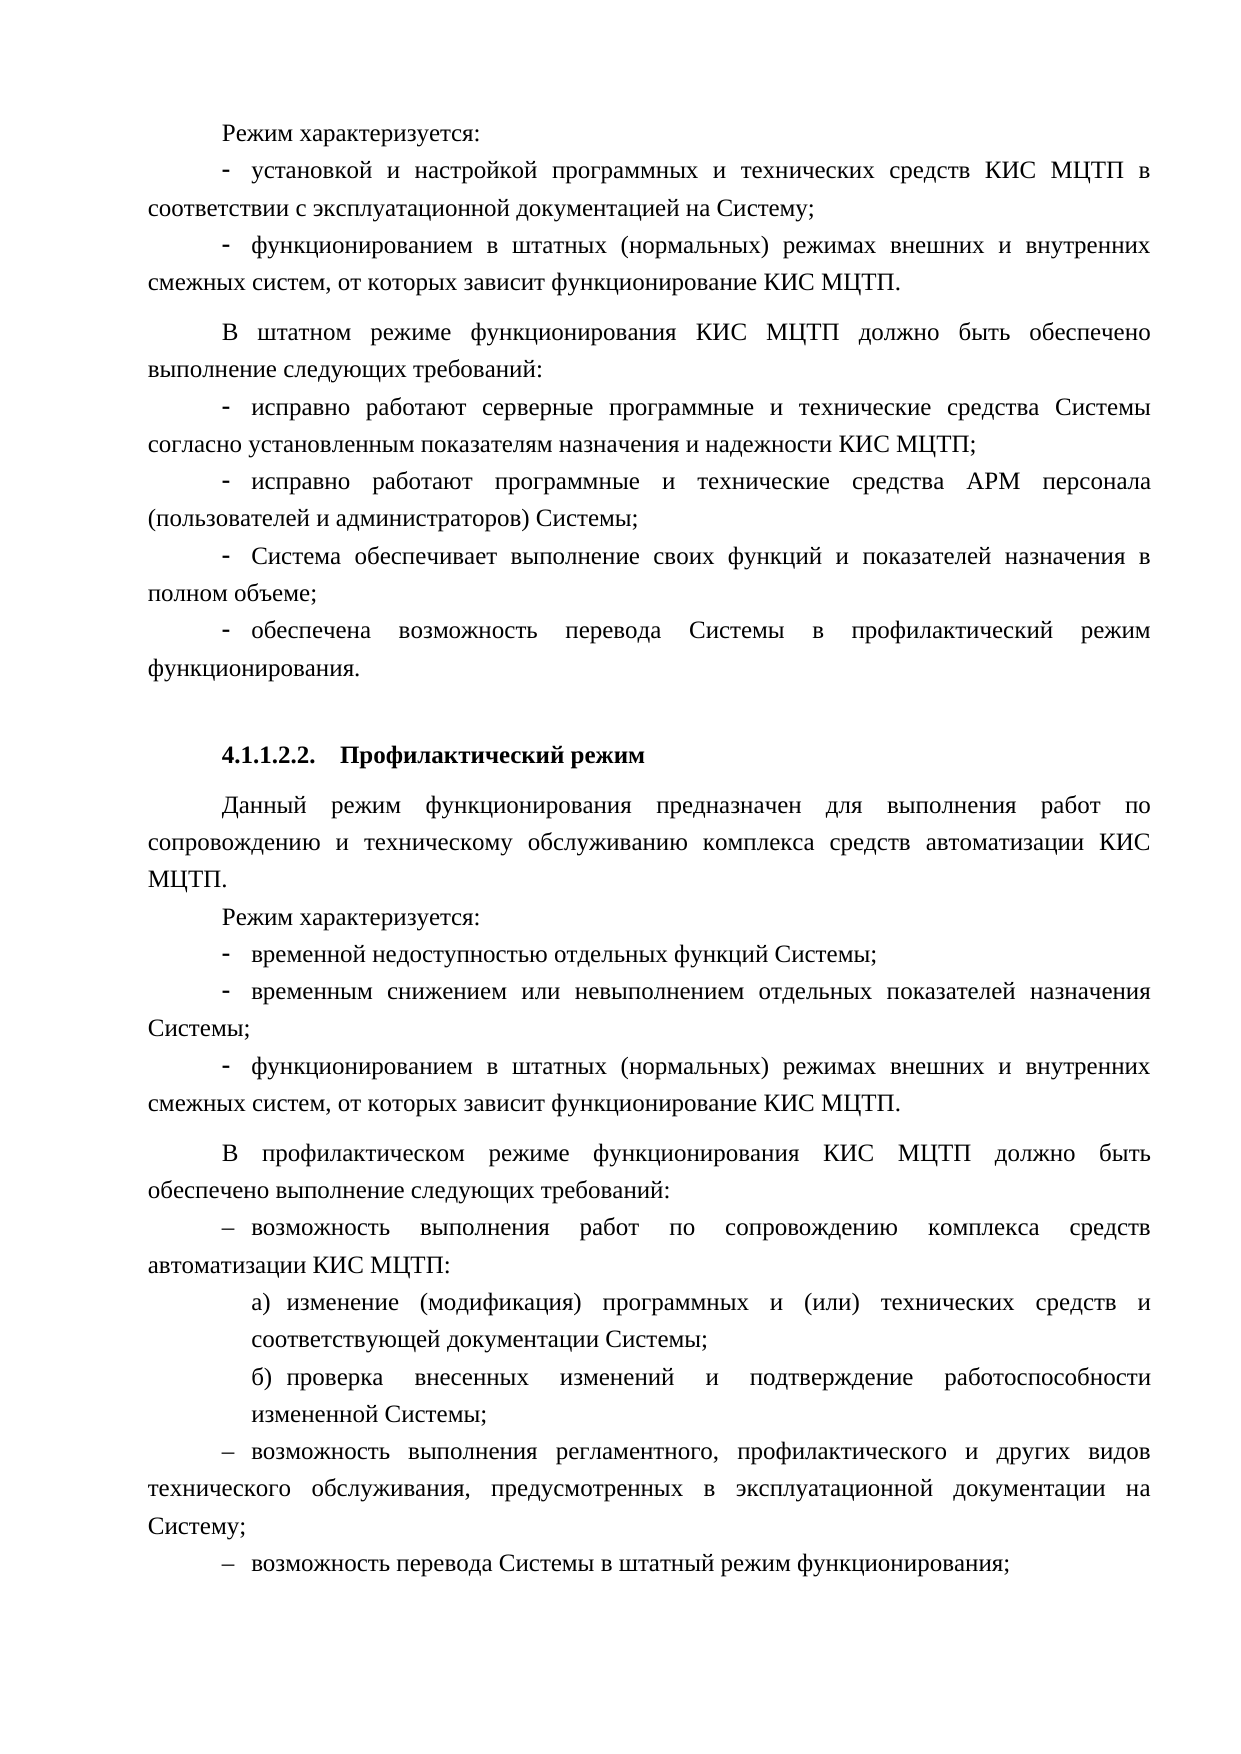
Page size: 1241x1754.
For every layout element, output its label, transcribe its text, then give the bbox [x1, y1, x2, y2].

list исправно работают серверные программные и технические средства Системы согласно установленным показателям назначения и надежности КИС МЦТП; [148, 392, 1152, 458]
list установкой и настройкой программных и технических средств КИС МЦТП в соответствии с эксплуатационной документацией на Систему; [148, 155, 1152, 221]
list обеспечена возможность перевода Системы в профилактический режим функционирования. [148, 615, 1152, 681]
list изменение (модификация) программных и (или) технических средств и соответствующей документации Системы; [251, 1287, 1152, 1353]
text Режим характеризуется: [148, 902, 1152, 930]
subtitle Профилактический режим [222, 740, 1152, 769]
text Режим характеризуется: [148, 118, 1152, 147]
list Система обеспечивает выполнение своих функций и показателей назначения в полном объеме; [148, 541, 1152, 607]
text возможность перевода Системы в штатный режим функционирования; [148, 1548, 1152, 1577]
text Данный режим функционирования предназначен для выполнения работ по сопровождению и техническому обслуживанию комплекса средств автоматизации КИС МЦТП. [148, 790, 1152, 893]
text В штатном режиме функционирования КИС МЦТП должно быть обеспечено выполнение следующих требований: [148, 317, 1152, 383]
text возможность выполнения регламентного, профилактического и других видов технического обслуживания, предусмотренных в эксплуатационной документации на Систему; [148, 1436, 1152, 1539]
text возможность выполнения работ по сопровождению комплекса средств автоматизации КИС МЦТП: [148, 1212, 1152, 1278]
list функционированием в штатных (нормальных) режимах внешних и внутренних смежных систем, от которых зависит функционирование КИС МЦТП. [148, 1051, 1152, 1117]
list проверка внесенных изменений и подтверждение работоспособности измененной Системы; [251, 1362, 1152, 1428]
list исправно работают программные и технические средства АРМ персонала (пользователей и администраторов) Системы; [148, 466, 1152, 532]
list временной недоступностью отдельных функций Системы; [148, 939, 1152, 968]
text В профилактическом режиме функционирования КИС МЦТП должно быть обеспечено выполнение следующих требований: [148, 1138, 1152, 1204]
list функционированием в штатных (нормальных) режимах внешних и внутренних смежных систем, от которых зависит функционирование КИС МЦТП. [148, 230, 1152, 296]
list временным снижением или невыполнением отдельных показателей назначения Системы; [148, 976, 1152, 1042]
